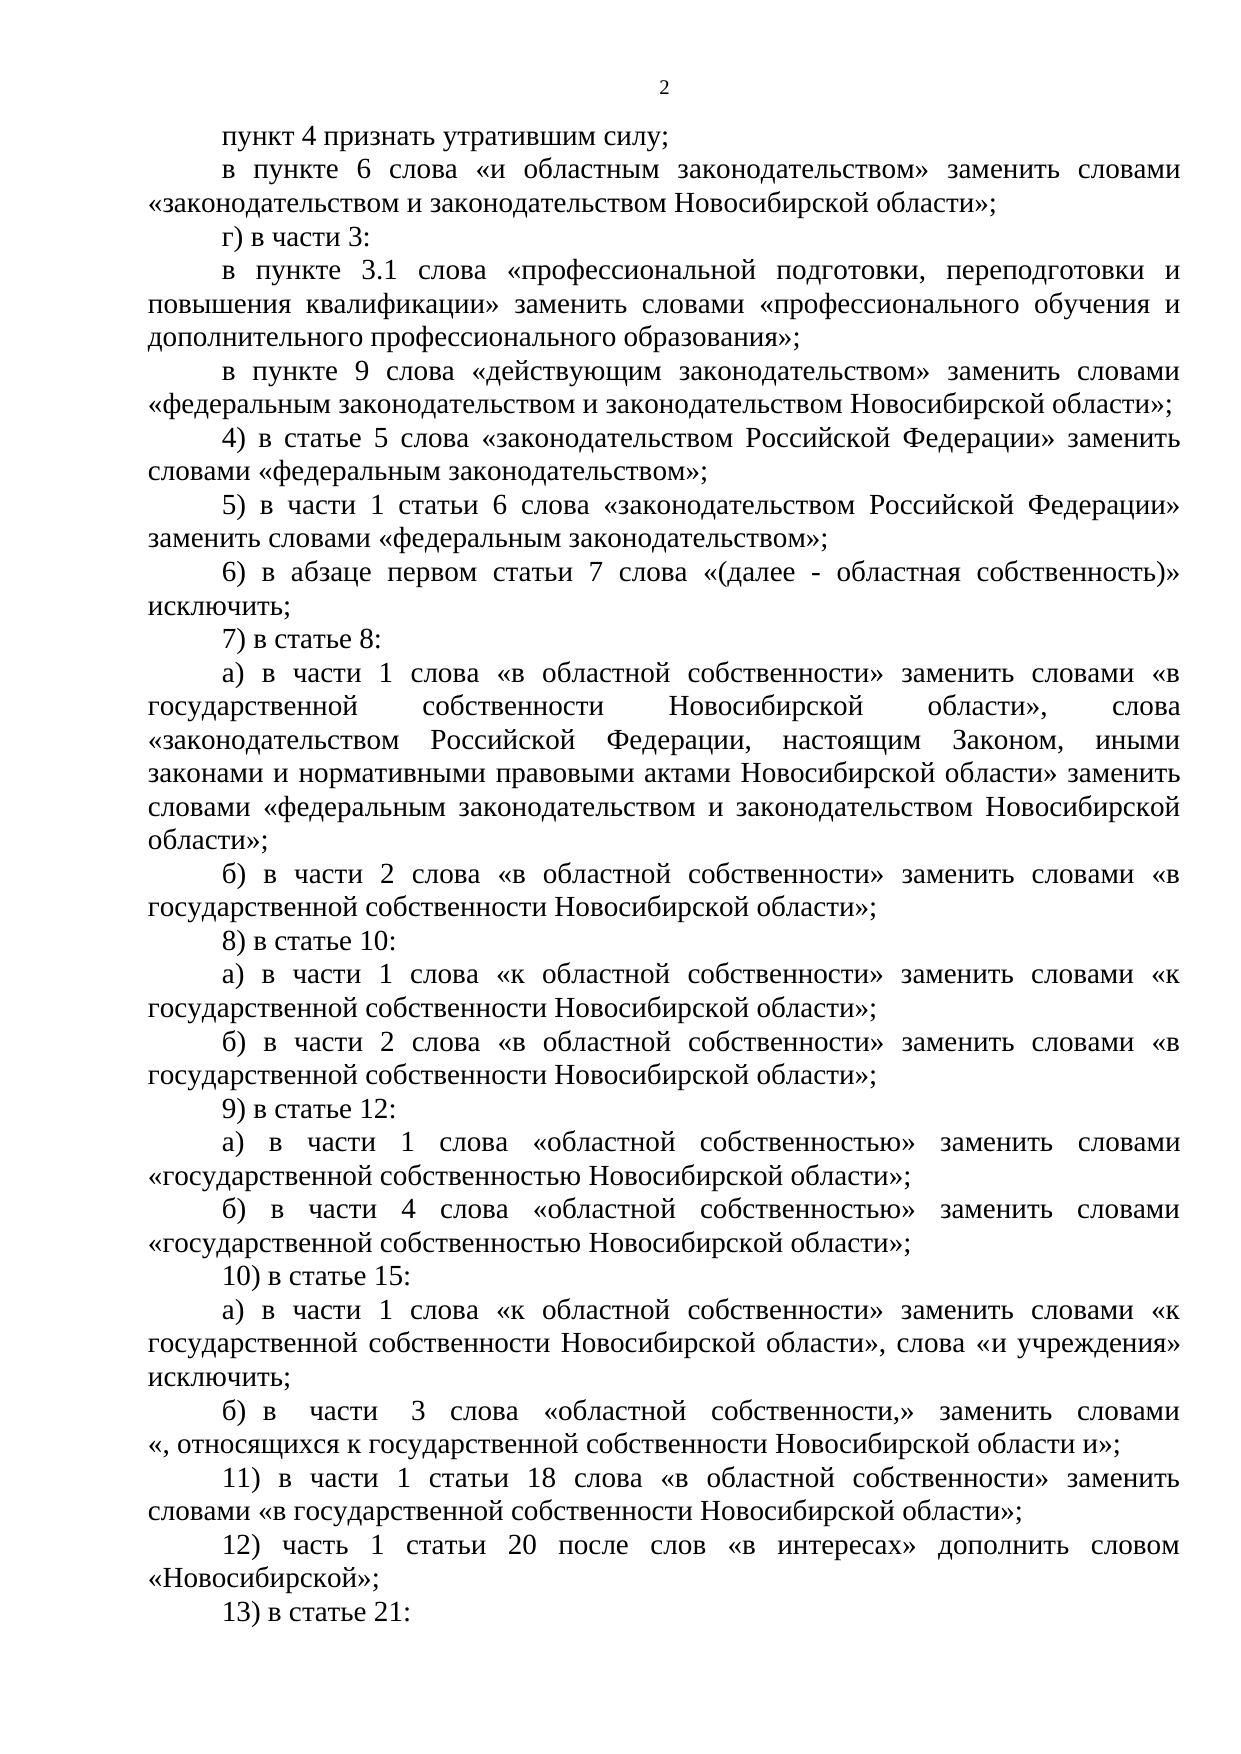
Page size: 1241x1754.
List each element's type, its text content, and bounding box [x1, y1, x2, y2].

text а) в части 1 слова «к областной собственности» заменить словами «к государственной собственности Новосибирской области»; [148, 957, 1181, 1024]
text 13) в статье 21: [148, 1594, 1181, 1627]
text 8) в статье 10: [148, 923, 1181, 957]
text а) в части 1 слова «в областной собственности» заменить словами «в государственной собственности Новосибирской области», слова «законодательством Российской Федерации, настоящим Законом, иными законами и нормативными правовыми актами Новосибирской области» заменить словами «федеральным законодательством и законодательством Новосибирской области»; [148, 655, 1181, 856]
text в пункте 9 слова «действующим законодательством» заменить словами «федеральным законодательством и законодательством Новосибирской области»; [148, 353, 1181, 420]
text пункт 4 признать утратившим силу; [148, 118, 1181, 152]
text 5) в части 1 статьи 6 слова «законодательством Российской Федерации» заменить словами «федеральным законодательством»; [148, 487, 1181, 554]
text 9) в статье 12: [148, 1091, 1181, 1124]
text 6) в абзаце первом статьи 7 слова «(далее - областная собственность)» исключить; [148, 554, 1181, 621]
text в пункте 3.1 слова «профессиональной подготовки, переподготовки и повышения квалификации» заменить словами «профессионального обучения и дополнительного профессионального образования»; [148, 252, 1181, 353]
text а) в части 1 слова «к областной собственности» заменить словами «к государственной собственности Новосибирской области», слова «и учреждения» исключить; [148, 1292, 1181, 1393]
text г) в части 3: [148, 219, 1181, 252]
text б) в части 2 слова «в областной собственности» заменить словами «в государственной собственности Новосибирской области»; [148, 1024, 1181, 1091]
text 11) в части 1 статьи 18 слова «в областной собственности» заменить словами «в государственной собственности Новосибирской области»; [148, 1460, 1181, 1527]
text 4) в статье 5 слова «законодательством Российской Федерации» заменить словами «федеральным законодательством»; [148, 420, 1181, 487]
text в пункте 6 слова «и областным законодательством» заменить словами «законодательством и законодательством Новосибирской области»; [148, 152, 1181, 219]
text 10) в статье 15: [148, 1258, 1181, 1292]
text б) в части 4 слова «областной собственностью» заменить словами «государственной собственностью Новосибирской области»; [148, 1191, 1181, 1258]
text б) в части 2 слова «в областной собственности» заменить словами «в государственной собственности Новосибирской области»; [148, 856, 1181, 923]
text б) в части 3 слова «областной собственности,» заменить словами «, относящихся к государственной собственности Новосибирской области и»; [148, 1393, 1181, 1460]
text 7) в статье 8: [148, 621, 1181, 655]
text а) в части 1 слова «областной собственностью» заменить словами «государственной собственностью Новосибирской области»; [148, 1124, 1181, 1191]
text 12) часть 1 статьи 20 после слов «в интересах» дополнить словом «Новосибирской»; [148, 1527, 1181, 1594]
